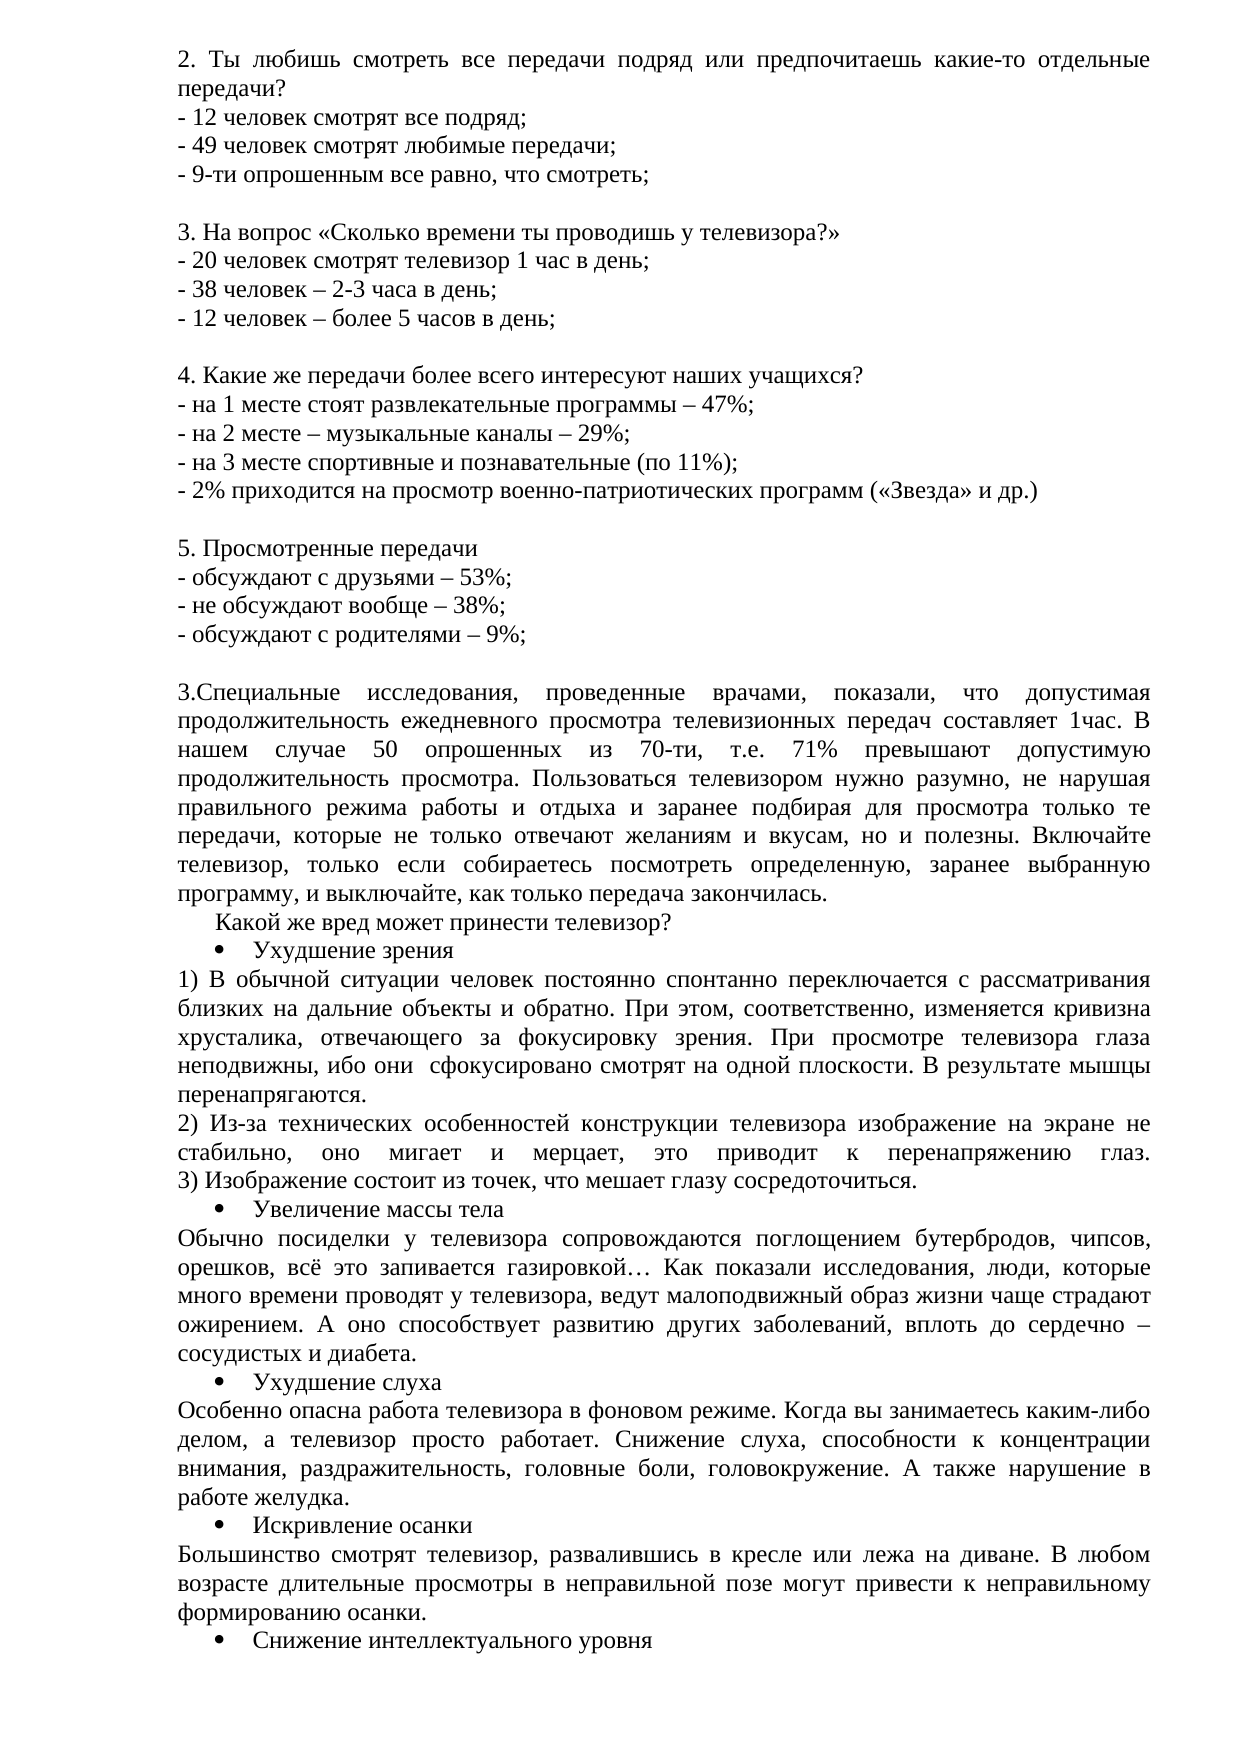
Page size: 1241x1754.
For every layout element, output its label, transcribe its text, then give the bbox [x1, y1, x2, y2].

text - 12 человек – более 5 часов в день; [177, 303, 1152, 332]
text 2. Ты любишь смотреть все передачи подряд или предпочитаешь какие-то отдельные передачи? [177, 44, 1152, 102]
list Искривление осанки [215, 1511, 1152, 1539]
text - обсуждают с друзьями – 53%; [177, 562, 1152, 591]
list Ухудшение зрения [215, 936, 1152, 964]
text 3.Специальные исследования, проведенные врачами, показали, что допустимая продолжительность ежедневного просмотра телевизионных передач составляет 1час. В нашем случае 50 опрошенных из 70-ти, т.е. 71% превышают допустимую продолжительность просмотра. Пользоваться телевизором нужно разумно, не нарушая правильного режима работы и отдыха и заранее подбирая для просмотра только те передачи, которые не только отвечают желаниям и вкусам, но и полезны. Включайте телевизор, только если собираетесь посмотреть определенную, заранее выбранную программу, и выключайте, как только передача закончилась. [177, 677, 1152, 907]
text Обычно посиделки у телевизора сопровождаются поглощением бутербродов, чипсов, орешков, всё это запивается газировкой… Как показали исследования, люди, которые много времени проводят у телевизора, ведут малоподвижный образ жизни чаще страдают ожирением. А оно способствует развитию других заболеваний, вплоть до сердечно – сосудистых и диабета. [177, 1223, 1152, 1367]
list Снижение интеллектуального уровня [215, 1626, 1152, 1654]
text - 2% приходится на просмотр военно-патриотических программ («Звезда» и др.) [177, 476, 1152, 504]
text - 9-ти опрошенным все равно, что смотреть; [177, 159, 1152, 188]
text - 20 человек смотрят телевизор 1 час в день; [177, 246, 1152, 274]
text Большинство смотрят телевизор, развалившись в кресле или лежа на диване. В любом возрасте длительные просмотры в неправильной позе могут привести к неправильному формированию осанки. [177, 1539, 1152, 1626]
text Особенно опасна работа телевизора в фоновом режиме. Когда вы занимаетесь каким-либо делом, а телевизор просто работает. Снижение слуха, способности к концентрации внимания, раздражительность, головные боли, головокружение. А также нарушение в работе желудка. [177, 1396, 1152, 1511]
text 1) В обычной ситуации человек постоянно спонтанно переключается с рассматривания близких на дальние объекты и обратно. При этом, соответственно, изменяется кривизна хрусталика, отвечающего за фокусировку зрения. При просмотре телевизора глаза неподвижны, ибо они сфокусировано смотрят на одной плоскости. В результате мышцы перенапрягаются. 2) Из-за технических особенностей конструкции телевизора изображение на экране не стабильно, оно мигает и мерцает, это приводит к перенапряжению глаз. 3) Изображение состоит из точек, что мешает глазу сосредоточиться. [177, 964, 1152, 1194]
text - на 2 месте – музыкальные каналы – 29%; [177, 418, 1152, 447]
text 3. На вопрос «Сколько времени ты проводишь у телевизора?» [177, 217, 1152, 246]
text 4. Какие же передачи более всего интересуют наших учащихся? [177, 361, 1152, 389]
text - 38 человек – 2-3 часа в день; [177, 274, 1152, 303]
text - не обсуждают вообще – 38%; [177, 591, 1152, 619]
text - на 1 месте стоят развлекательные программы – 47%; [177, 389, 1152, 418]
text - на 3 месте спортивные и познавательные (по 11%); [177, 447, 1152, 476]
text - обсуждают с родителями – 9%; [177, 619, 1152, 648]
text - 12 человек смотрят все подряд; [177, 102, 1152, 131]
text Какой же вред может принести телевизор? [177, 907, 1152, 936]
list Увеличение массы тела [215, 1194, 1152, 1223]
text 5. Просмотренные передачи [177, 533, 1152, 562]
list Ухудшение слуха [215, 1367, 1152, 1396]
text - 49 человек смотрят любимые передачи; [177, 131, 1152, 159]
